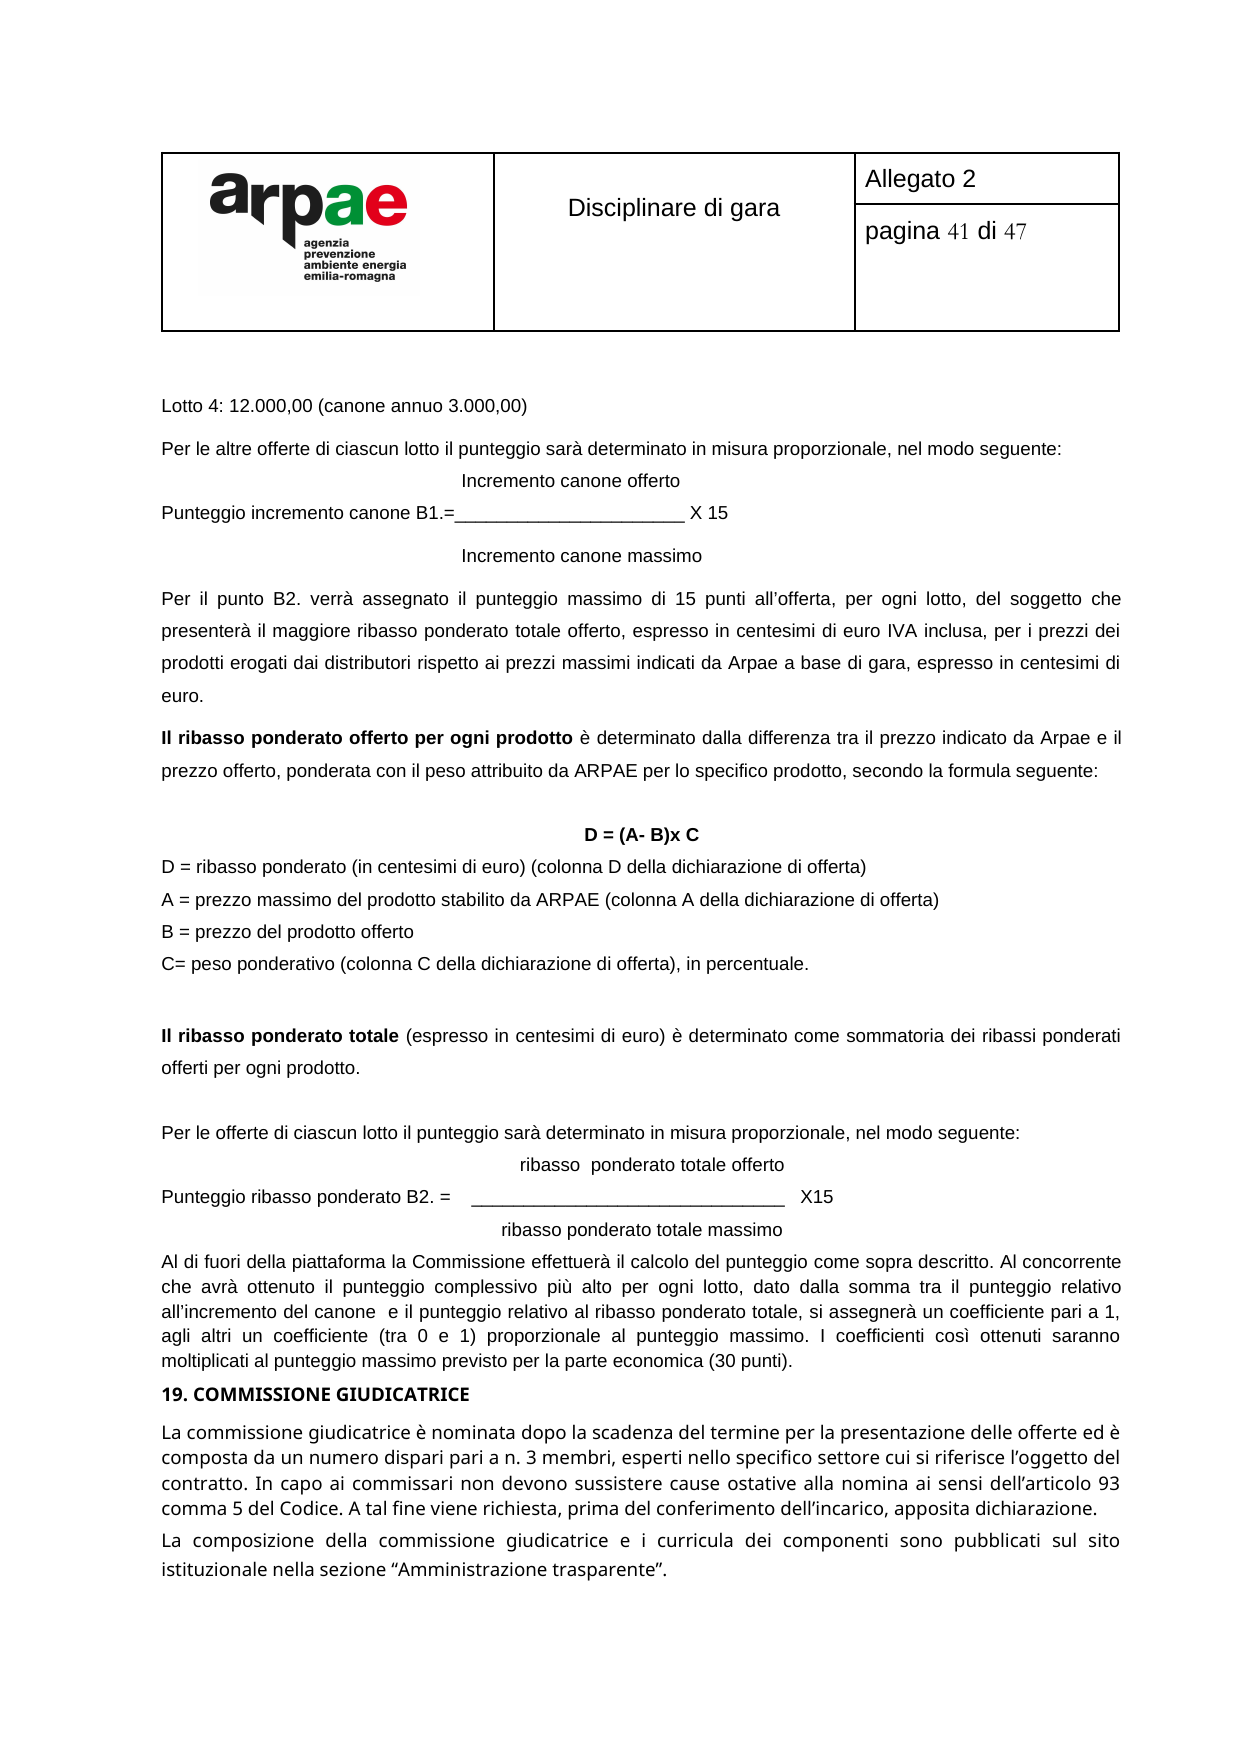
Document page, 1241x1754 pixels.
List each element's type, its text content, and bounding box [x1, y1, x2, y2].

text D = ribasso ponderato (in centesimi di euro) (colonna D della dichiarazione di offerta) [161, 856, 1122, 878]
text D = (A- B)x C [161, 824, 1122, 846]
text ribasso ponderato totale offerto [161, 1154, 1122, 1176]
text ribasso ponderato totale massimo [161, 1219, 1122, 1240]
text Per le offerte di ciascun lotto il punteggio sarà determinato in misura proporzionale, nel modo seguente: [161, 1122, 1122, 1143]
text Per il punto B2. verrà assegnato il punteggio massimo di 15 punti all’offerta, per ogni lotto, del soggetto che presenterà il maggiore ribasso ponderato totale offerto, espresso in centesimi di euro IVA inclusa, per i prezzi dei prodotti erogati dai distributori rispetto ai prezzi massimi indicati da Arpae a base di gara, espresso in centesimi di euro. [161, 587, 1122, 706]
text La composizione della commissione giudicatrice e i curricula dei componenti sono pubblicati sul sito istituzionale nella sezione “Amministrazione trasparente”. [161, 1527, 1122, 1582]
picture [197, 159, 420, 296]
text La commissione giudicatrice è nominata dopo la scadenza del termine per la presentazione delle offerte ed è composta da un numero dispari pari a n. 3 membri, esperti nello specifico settore cui si riferisce l’oggetto del contratto. In capo ai commissari non devono sussistere cause ostative alla nomina ai sensi dell’articolo 93 comma 5 del Codice. A tal fine viene richiesta, prima del conferimento dell’incarico, apposita dichiarazione. [161, 1419, 1122, 1521]
text Per le altre offerte di ciascun lotto il punteggio sarà determinato in misura proporzionale, nel modo seguente: [161, 437, 1122, 459]
text Incremento canone offerto [161, 470, 1122, 491]
text Lotto 4: 12.000,00 (canone annuo 3.000,00) [161, 395, 1122, 416]
text Punteggio ribasso ponderato B2. = ______________________________ X15 [161, 1186, 1122, 1208]
text Il ribasso ponderato totale (espresso in centesimi di euro) è determinato come sommatoria dei ribassi ponderati offerti per ogni prodotto. [161, 1025, 1122, 1079]
text B = prezzo del prodotto offerto [161, 921, 1122, 942]
subtitle 19. COMMISSIONE GIUDICATRICE [161, 1381, 1122, 1407]
text C= peso ponderativo (colonna C della dichiarazione di offerta), in percentuale. [161, 953, 1122, 975]
text Punteggio incremento canone B1.=______________________ X 15 [161, 502, 1122, 524]
text Il ribasso ponderato offerto per ogni prodotto è determinato dalla differenza tra il prezzo indicato da Arpae e il prezzo offerto, ponderata con il peso attribuito da ARPAE per lo specifico prodotto, secondo la formula seguente: [161, 727, 1122, 781]
text A = prezzo massimo del prodotto stabilito da ARPAE (colonna A della dichiarazione di offerta) [161, 888, 1122, 910]
text Incremento canone massimo [161, 545, 1122, 566]
